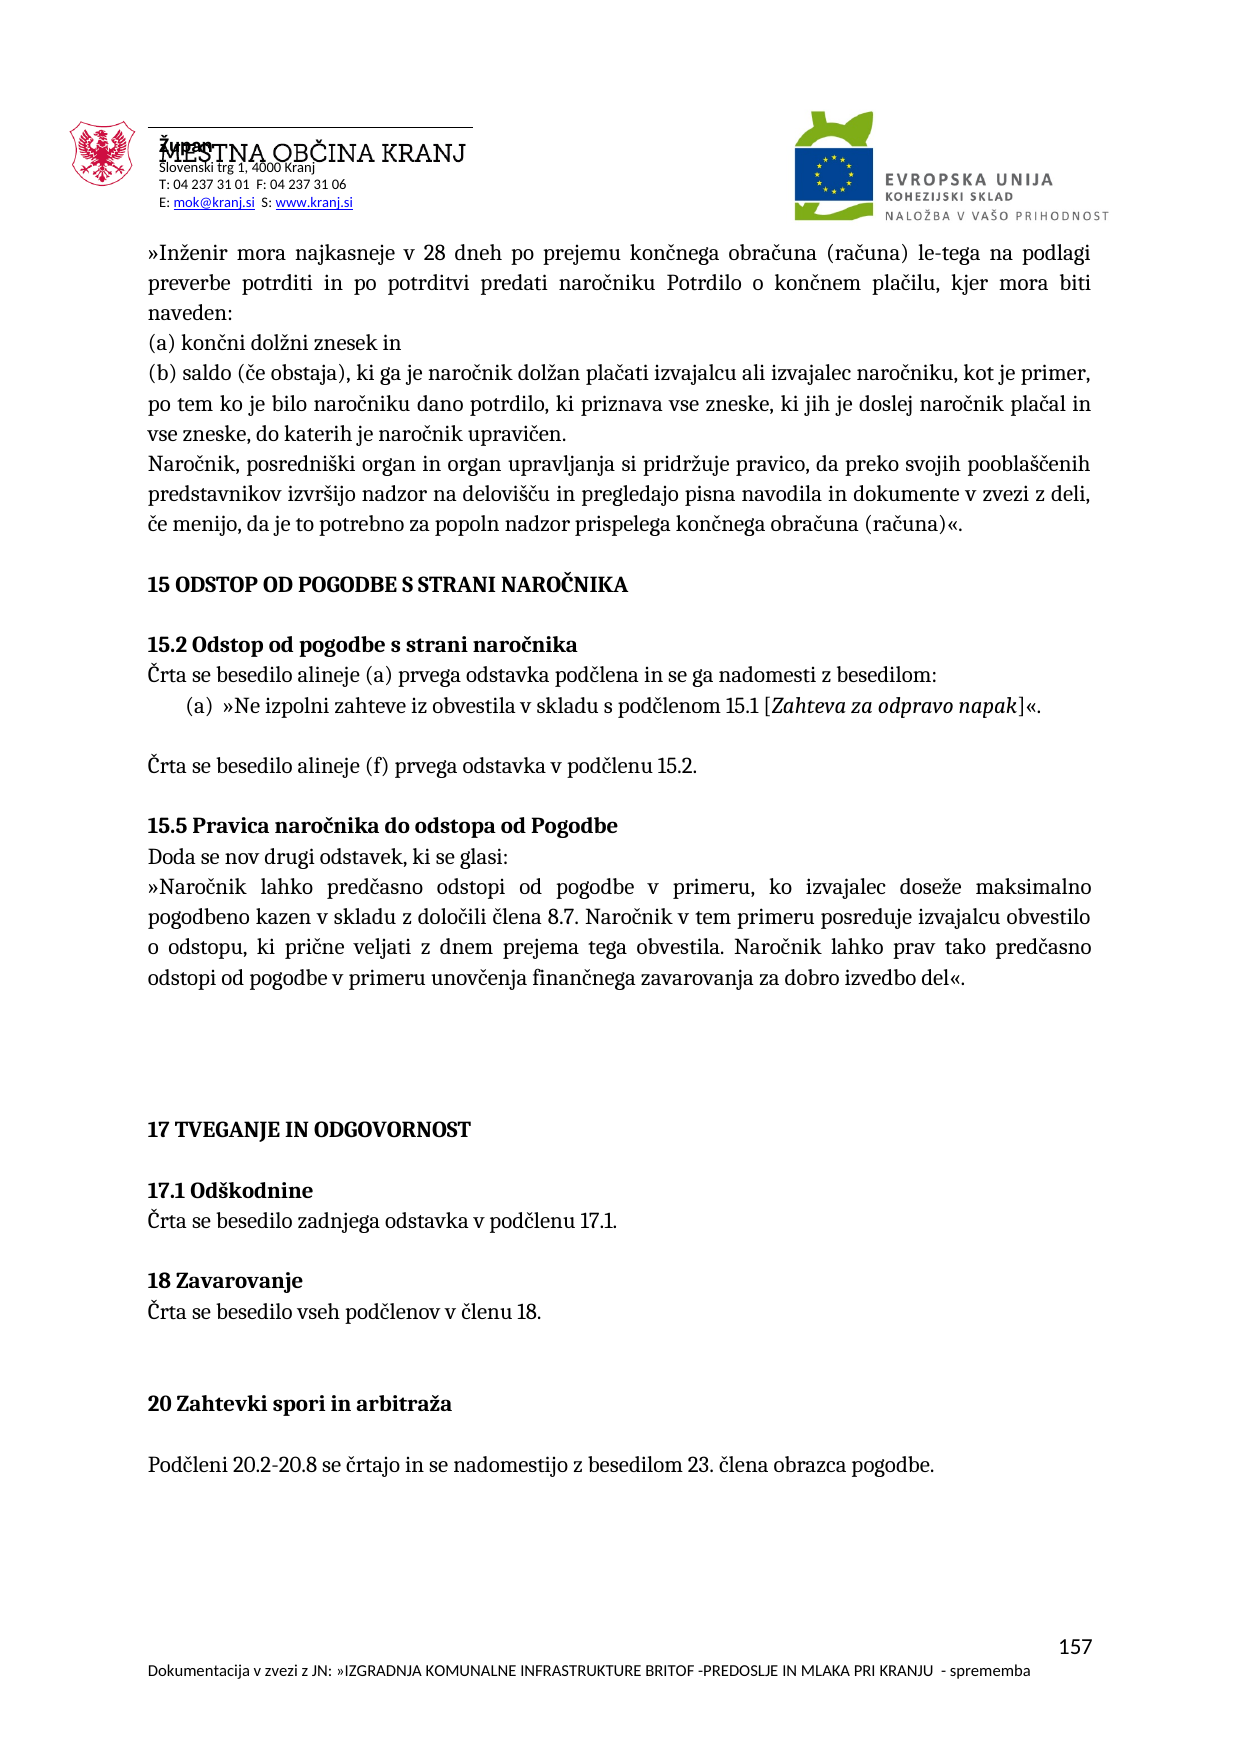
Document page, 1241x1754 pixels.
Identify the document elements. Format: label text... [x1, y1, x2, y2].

list »Ne izpolni zahteve iz obvestila v skladu s podčlenom 15.1 [Zahteva za odpravo napak]«. [185, 692, 1093, 719]
text 17.1 Odškodnine [148, 1178, 1093, 1204]
text (a) končni dolžni znesek in [148, 330, 1093, 356]
text (b) saldo (če obstaja), ki ga je naročnik dolžan plačati izvajalcu ali izvajalec naročniku, kot je primer, po tem ko je bilo naročniku dano potrdilo, ki priznava vse zneske, ki jih je doslej naročnik plačal in vse zneske, do katerih je naročnik upravičen. [148, 360, 1093, 447]
text Črta se besedilo alineje (a) prvega odstavka podčlena in se ga nadomesti z besedilom: [148, 662, 1093, 688]
text Črta se besedilo zadnjega odstavka v podčlenu 17.1. [148, 1208, 1093, 1234]
picture [714, 103, 1149, 230]
text 17 TVEGANJE IN ODGOVORNOST [148, 1117, 1093, 1144]
text Podčleni 20.2-20.8 se črtajo in se nadomestijo z besedilom 23. člena obrazca pogodbe. [148, 1452, 1093, 1478]
text 18 Zavarovanje [148, 1268, 1093, 1295]
text 15.5 Pravica naročnika do odstopa od Pogodbe [148, 813, 1093, 839]
text Črta se besedilo vseh podčlenov v členu 18. [148, 1298, 1093, 1325]
text Doda se nov drugi odstavek, ki se glasi: [148, 843, 1093, 870]
text 15 ODSTOP OD POGODBE S STRANI NAROČNIKA [148, 572, 1093, 598]
text Črta se besedilo alineje (f) prvega odstavka v podčlenu 15.2. [148, 753, 1093, 779]
text »Naročnik lahko predčasno odstopi od pogodbe v primeru, ko izvajalec doseže maksimalno pogodbeno kazen v skladu z določili člena 8.7. Naročnik v tem primeru posreduje izvajalcu obvestilo o odstopu, ki prične veljati z dnem prejema tega obvestila. Naročnik lahko prav tako predčasno odstopi od pogodbe v primeru unovčenja finančnega zavarovanja za dobro izvedbo del«. [148, 874, 1093, 991]
text »Inženir mora najkasneje v 28 dneh po prejemu končnega obračuna (računa) le-tega na podlagi preverbe potrditi in po potrditvi predati naročniku Potrdilo o končnem plačilu, kjer mora biti naveden: [148, 239, 1093, 326]
text Naročnik, posredniški organ in organ upravljanja si pridržuje pravico, da preko svojih pooblaščenih predstavnikov izvršijo nadzor na delovišču in pregledajo pisna navodila in dokumente v zvezi z deli, če menijo, da je to potrebno za popoln nadzor prispelega končnega obračuna (računa)«. [148, 451, 1093, 537]
text 20 Zahtevki spori in arbitraža [148, 1391, 1093, 1417]
text 15.2 Odstop od pogodbe s strani naročnika [148, 632, 1093, 658]
